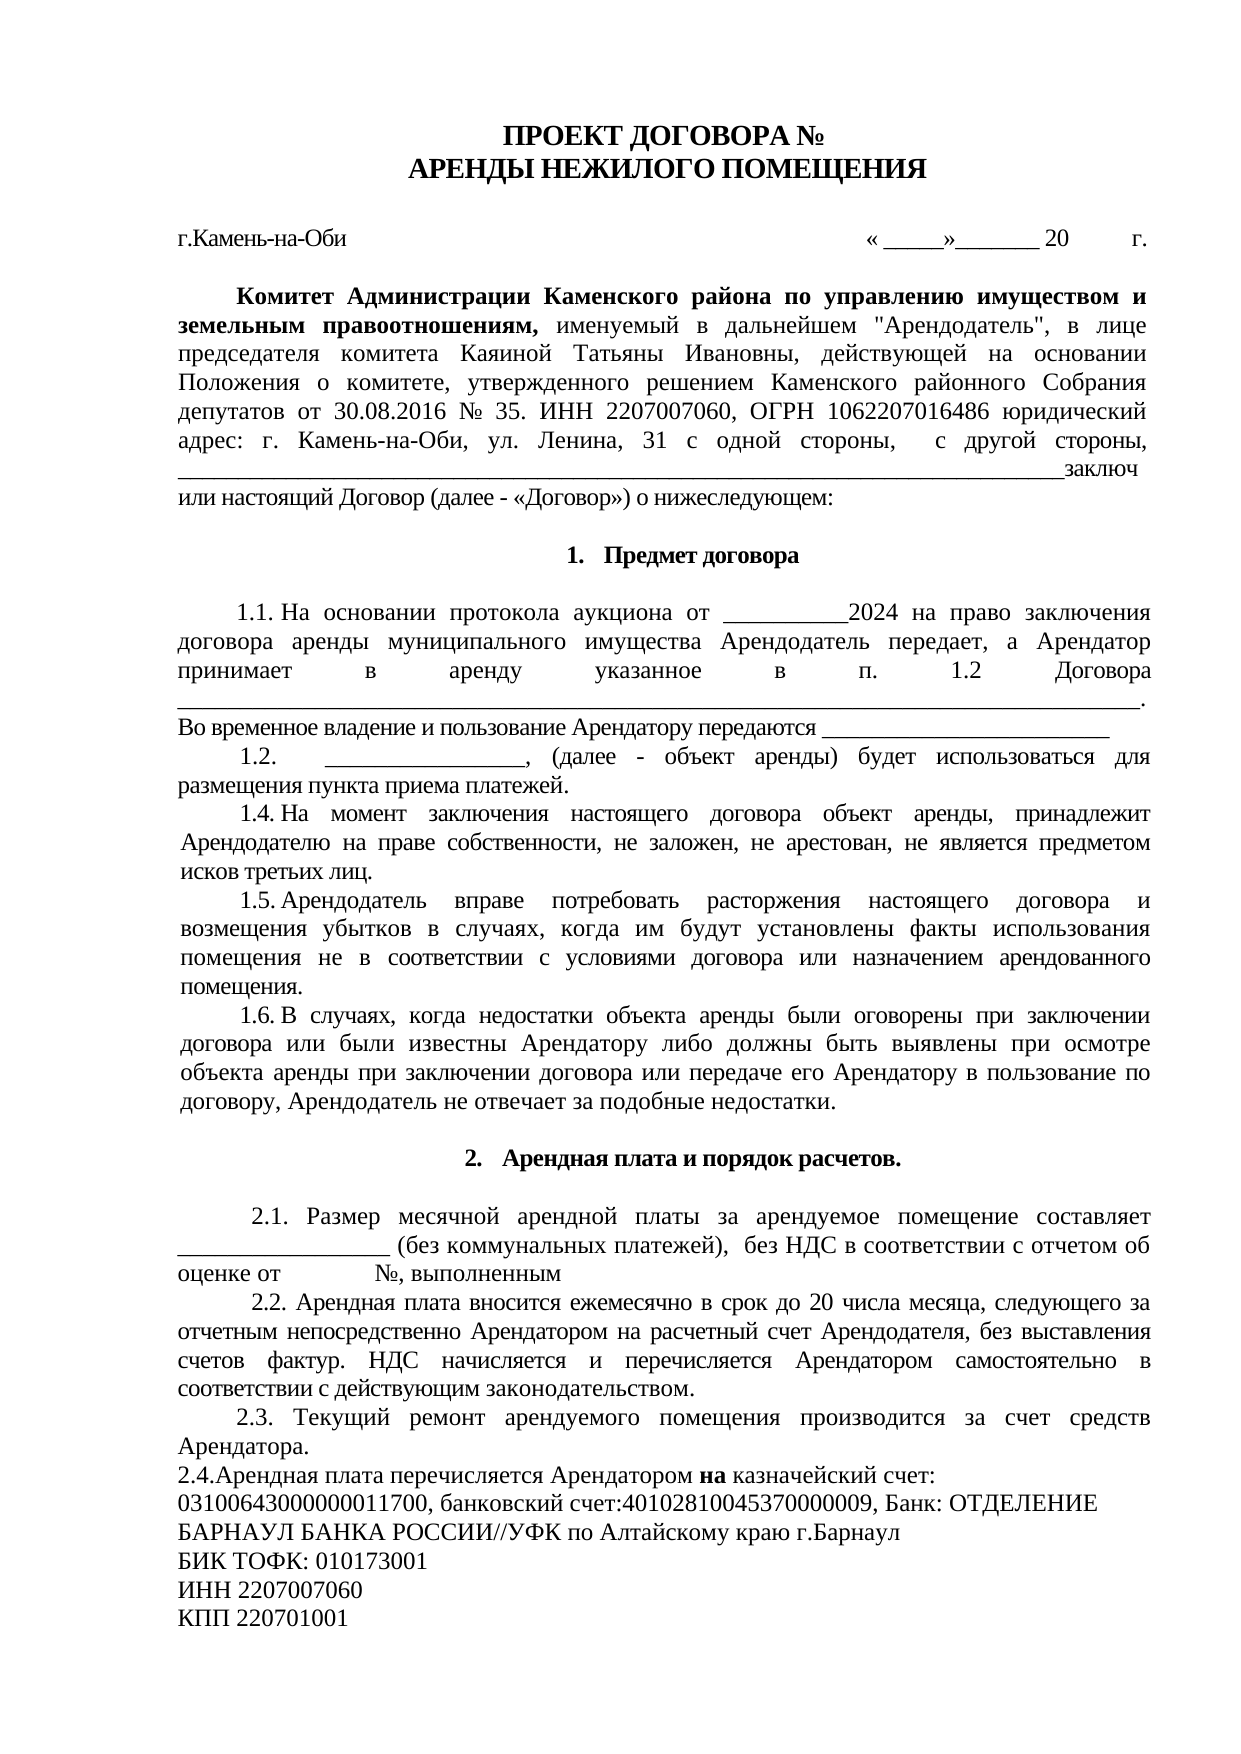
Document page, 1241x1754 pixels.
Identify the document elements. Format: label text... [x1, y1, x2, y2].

list Арендная плата и порядок расчетов. [215, 1143, 1152, 1172]
text 2.4.Арендная плата перечисляется Арендатором на казначейский счет: 03100643000000011700, банковский счет:40102810045370000009, Банк: ОТДЕЛЕНИЕ БАРНАУЛ БАНКА РОССИИ//УФК по Алтайскому краю г.Барнаул [177, 1460, 1152, 1546]
text 2.3. Текущий ремонт арендуемого помещения производится за счет средств Арендатора. [177, 1402, 1152, 1460]
text КПП 220701001 [177, 1603, 1152, 1632]
list ________________, (далее - объект аренды) будет использоваться для размещения пункта приема платежей. [177, 741, 1152, 798]
list На основании протокола аукциона от __________2024 на право заключения договора аренды муниципального имущества Арендодатель передает, а Арендатор принимает в аренду указанное в п. 1.2 Договора _____________________________________________________________________________. Во временное владение и пользование Арендатору передаются _______________________ [177, 597, 1152, 741]
text г.Камень-на-Оби « _____»_______ 20 г. [177, 223, 1152, 252]
text ИНН 2207007060 [177, 1575, 1152, 1603]
text 2.2. Арендная плата вносится ежемесячно в срок до 20 числа месяца, следующего за отчетным непосредственно Арендатором на расчетный счет Арендодателя, без выставления счетов фактур. НДС начисляется и перечисляется Арендатором самостоятельно в соответствии с действующим законодательством. [177, 1287, 1152, 1402]
text 2.1. Размер месячной арендной платы за арендуемое помещение составляет _________________ (без коммунальных платежей), без НДС в соответствии с отчетом об оценке от №, выполненным [177, 1201, 1152, 1287]
list Предмет договора [215, 540, 1152, 568]
text АРЕНДЫ НЕЖИЛОГО ПОМЕЩЕНИЯ [177, 152, 1152, 185]
text БИК ТОФК: 010173001 [177, 1546, 1152, 1575]
list На момент заключения настоящего договора объект аренды, принадлежит Арендодателю на праве собственности, не заложен, не арестован, не является предметом исков третьих лиц. [180, 798, 1152, 885]
list Арендодатель вправе потребовать расторжения настоящего договора и возмещения убытков в случаях, когда им будут установлены факты использования помещения не в соответствии с условиями договора или назначением арендованного помещения. [180, 885, 1152, 1000]
text Комитет Администрации Каменского района по управлению имуществом и земельным правоотношениям, именуемый в дальнейшем "Арендодатель", в лице председателя комитета Каяиной Татьяны Ивановны, действующей на основании Положения о комитете, утвержденного решением Каменского районного Собрания депутатов от 30.08.2016 № 35. ИНН 2207007060, ОГРН 1062207016486 юридический адрес: г. Камень-на-Оби, ул. Ленина, 31 с одной стороны, с другой стороны, __________________________________________________________________________заключили настоящий Договор (далее - «Договор») о нижеследующем: [178, 281, 1147, 511]
text ПРОЕКТ ДОГОВОРА № [177, 118, 1152, 152]
list В случаях, когда недостатки объекта аренды были оговорены при заключении договора или были известны Арендатору либо должны быть выявлены при осмотре объекта аренды при заключении договора или передаче его Арендатору в пользование по договору, Арендодатель не отвечает за подобные недостатки. [180, 1000, 1152, 1115]
